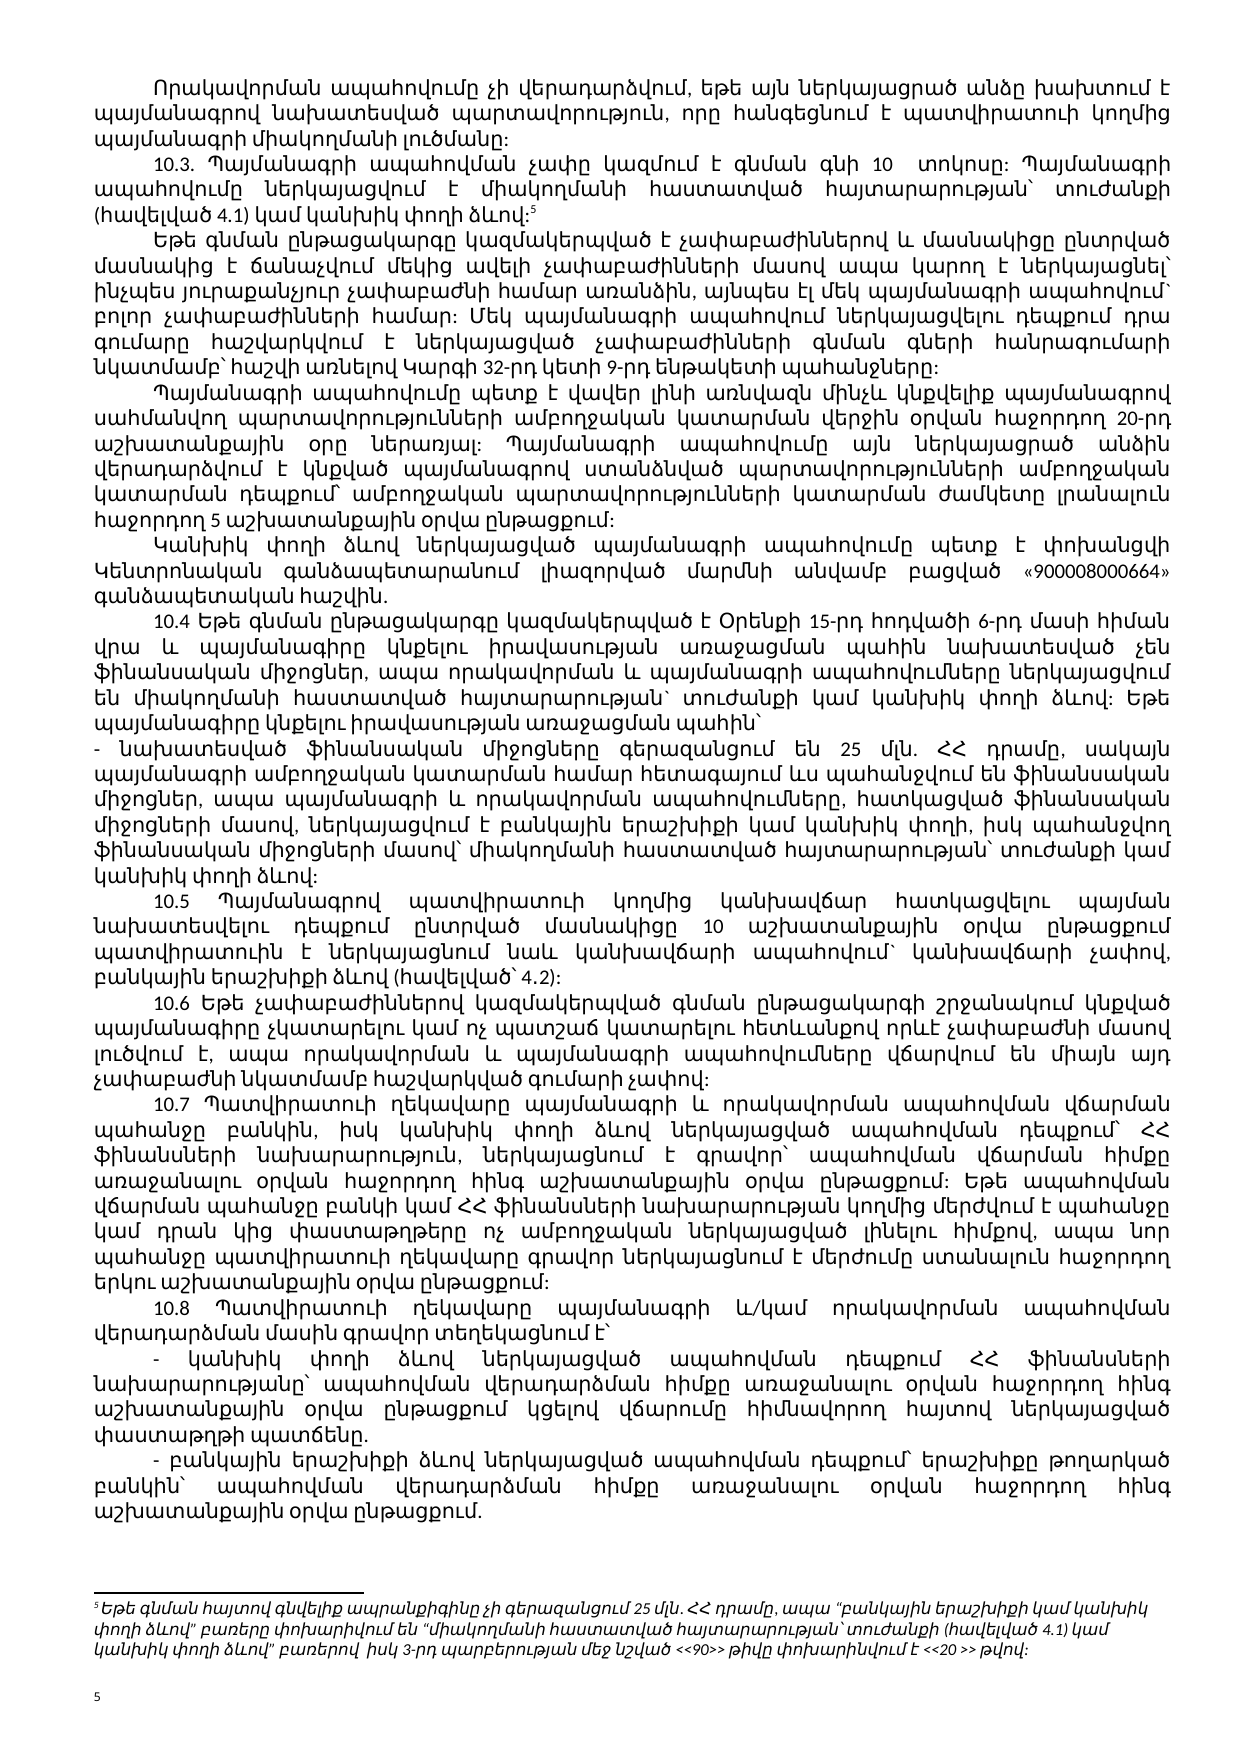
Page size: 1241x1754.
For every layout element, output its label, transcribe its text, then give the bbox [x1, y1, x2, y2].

text 10.7 Պատվիրատուի ղեկավարը պայմանագրի և որակավորման ապահովման վճարման պահանջը բանկին, իսկ կանխիկ փողի ձևով ներկայացված ապահովման դեպքում՝ ՀՀ ֆինանսների նախարարություն, ներկայացնում է գրավոր՝ ապահովման վճարման հիմքը առաջանալու օրվան հաջորդող հինգ աշխատանքային օրվա ընթացքում: Եթե ապահովման վճարման պահանջը բանկի կամ ՀՀ ֆինանսների նախարարության կողմից մերժվում է պահանջը կամ դրան կից փաստաթղթերը ոչ ամբողջական ներկայացված լինելու հիմքով, ապա նոր պահանջը պատվիրատուի ղեկավարը գրավոր ներկայացնում է մերժումը ստանալուն հաջորդող երկու աշխատանքային օրվա ընթացքում: [94, 1092, 1171, 1295]
text Կանխիկ փողի ձևով ներկայացված պայմանագրի ապահովումը պետք է փոխանցվի Կենտրոնական գանձապետարանում լիազորված մարմնի անվամբ բացված «900008000664» գանձապետական հաշվին. [94, 532, 1171, 609]
text Որակավորման ապահովումը չի վերադարձվում, եթե այն ներկայացրած անձը խախտում է պայմանագրով նախատեսված պարտավորություն, որը հանգեցնում է պատվիրատուի կողմից պայմանագրի միակողմանի լուծմանը: [94, 75, 1171, 151]
text Պայմանագրի ապահովումը պետք է վավեր լինի առնվազն մինչև կնքվելիք պայմանագրով սահմանվող պարտավորությունների ամբողջական կատարման վերջին օրվան հաջորդող 20-րդ աշխատանքային օրը ներառյալ: Պայմանագրի ապահովումը այն ներկայացրած անձին վերադարձվում է կնքված պայմանագրով ստանձնված պարտավորությունների ամբողջական կատարման դեպքում՝ ամբողջական պարտավորությունների կատարման ժամկետը լրանալուն հաջորդող 5 աշխատանքային օրվա ընթացքում: [94, 380, 1171, 532]
text 10.4 Եթե գնման ընթացակարգը կազմակերպված է Օրենքի 15-րդ հոդվածի 6-րդ մասի հիման վրա և պայմանագիրը կնքելու իրավասության առաջացման պահին նախատեսված չեն ֆինանսական միջոցներ, ապա որակավորման և պայմանագրի ապահովումները ներկայացվում են միակողմանի հաստատված հայտարարության` տուժանքի կամ կանխիկ փողի ձևով: Եթե պայմանագիրը կնքելու իրավասության առաջացման պահին՝ [94, 609, 1171, 736]
text 10.3. Պայմանագրի ապահովման չափը կազմում է գնման գնի 10 տոկոսը: Պայմանագրի ապահովումը ներկայացվում է միակողմանի հաստատված հայտարարության՝ տուժանքի (հավելված 4.1) կամ կանխիկ փողի ձևով: [94, 151, 1171, 227]
text 10.5 Պայմանագրով պատվիրատուի կողմից կանխավճար հատկացվելու պայման նախատեսվելու դեպքում ընտրված մասնակիցը 10 աշխատանքային օրվա ընթացքում պատվիրատուին է ներկայացնում նաև կանխավճարի ապահովում` կանխավճարի չափով, բանկային երաշխիքի ձևով (հավելված՝ 4․2): [94, 888, 1171, 990]
text - կանխիկ փողի ձևով ներկայացված ապահովման դեպքում ՀՀ ֆինանսների նախարարությանը՝ ապահովման վերադարձման հիմքը առաջանալու օրվան հաջորդող հինգ աշխատանքային օրվա ընթացքում կցելով վճարումը հիմնավորող հայտով ներկայացված փաստաթղթի պատճենը. [94, 1346, 1171, 1447]
text Եթե գնման ընթացակարգը կազմակերպված է չափաբաժիններով և մասնակիցը ընտրված մասնակից է ճանաչվում մեկից ավելի չափաբաժինների մասով ապա կարող է ներկայացնել՝ ինչպես յուրաքանչյուր չափաբաժնի համար առանձին, այնպես էլ մեկ պայմանագրի ապահովում` բոլոր չափաբաժինների համար: Մեկ պայմանագրի ապահովում ներկայացվելու դեպքում դրա գումարը հաշվարկվում է ներկայացված չափաբաժինների գնման գների հանրագումարի նկատմամբ՝ հաշվի առնելով Կարգի 32-րդ կետի 9-րդ ենթակետի պահանջները: [94, 227, 1171, 380]
text 10.8 Պատվիրատուի ղեկավարը պայմանագրի և/կամ որակավորման ապահովման վերադարձման մասին գրավոր տեղեկացնում է՝ [94, 1295, 1171, 1346]
text - նախատեսված ֆինանսական միջոցները գերազանցում են 25 մլն. ՀՀ դրամը, սակայն պայմանագրի ամբողջական կատարման համար հետագայում ևս պահանջվում են ֆինանսական միջոցներ, ապա պայմանագրի և որակավորման ապահովումները, հատկացված ֆինանսական միջոցների մասով, ներկայացվում է բանկային երաշխիքի կամ կանխիկ փողի, իսկ պահանջվող ֆինանսական միջոցների մասով՝ միակողմանի հաստատված հայտարարության՝ տուժանքի կամ կանխիկ փողի ձևով: [94, 736, 1171, 888]
text - բանկային երաշխիքի ձևով ներկայացված ապահովման դեպքում՝ երաշխիքը թողարկած բանկին՝ ապահովման վերադարձման հիմքը առաջանալու օրվան հաջորդող հինգ աշխատանքային օրվա ընթացքում. [94, 1447, 1171, 1524]
text 10.6 Եթե չափաբաժիններով կազմակերպված գնման ընթացակարգի շրջանակում կնքված պայմանագիրը չկատարելու կամ ոչ պատշաճ կատարելու հետևանքով որևէ չափաբաժնի մասով լուծվում է, ապա որակավորման և պայմանագրի ապահովումները վճարվում են միայն այդ չափաբաժնի նկատմամբ հաշվարկված գումարի չափով: [94, 990, 1171, 1092]
